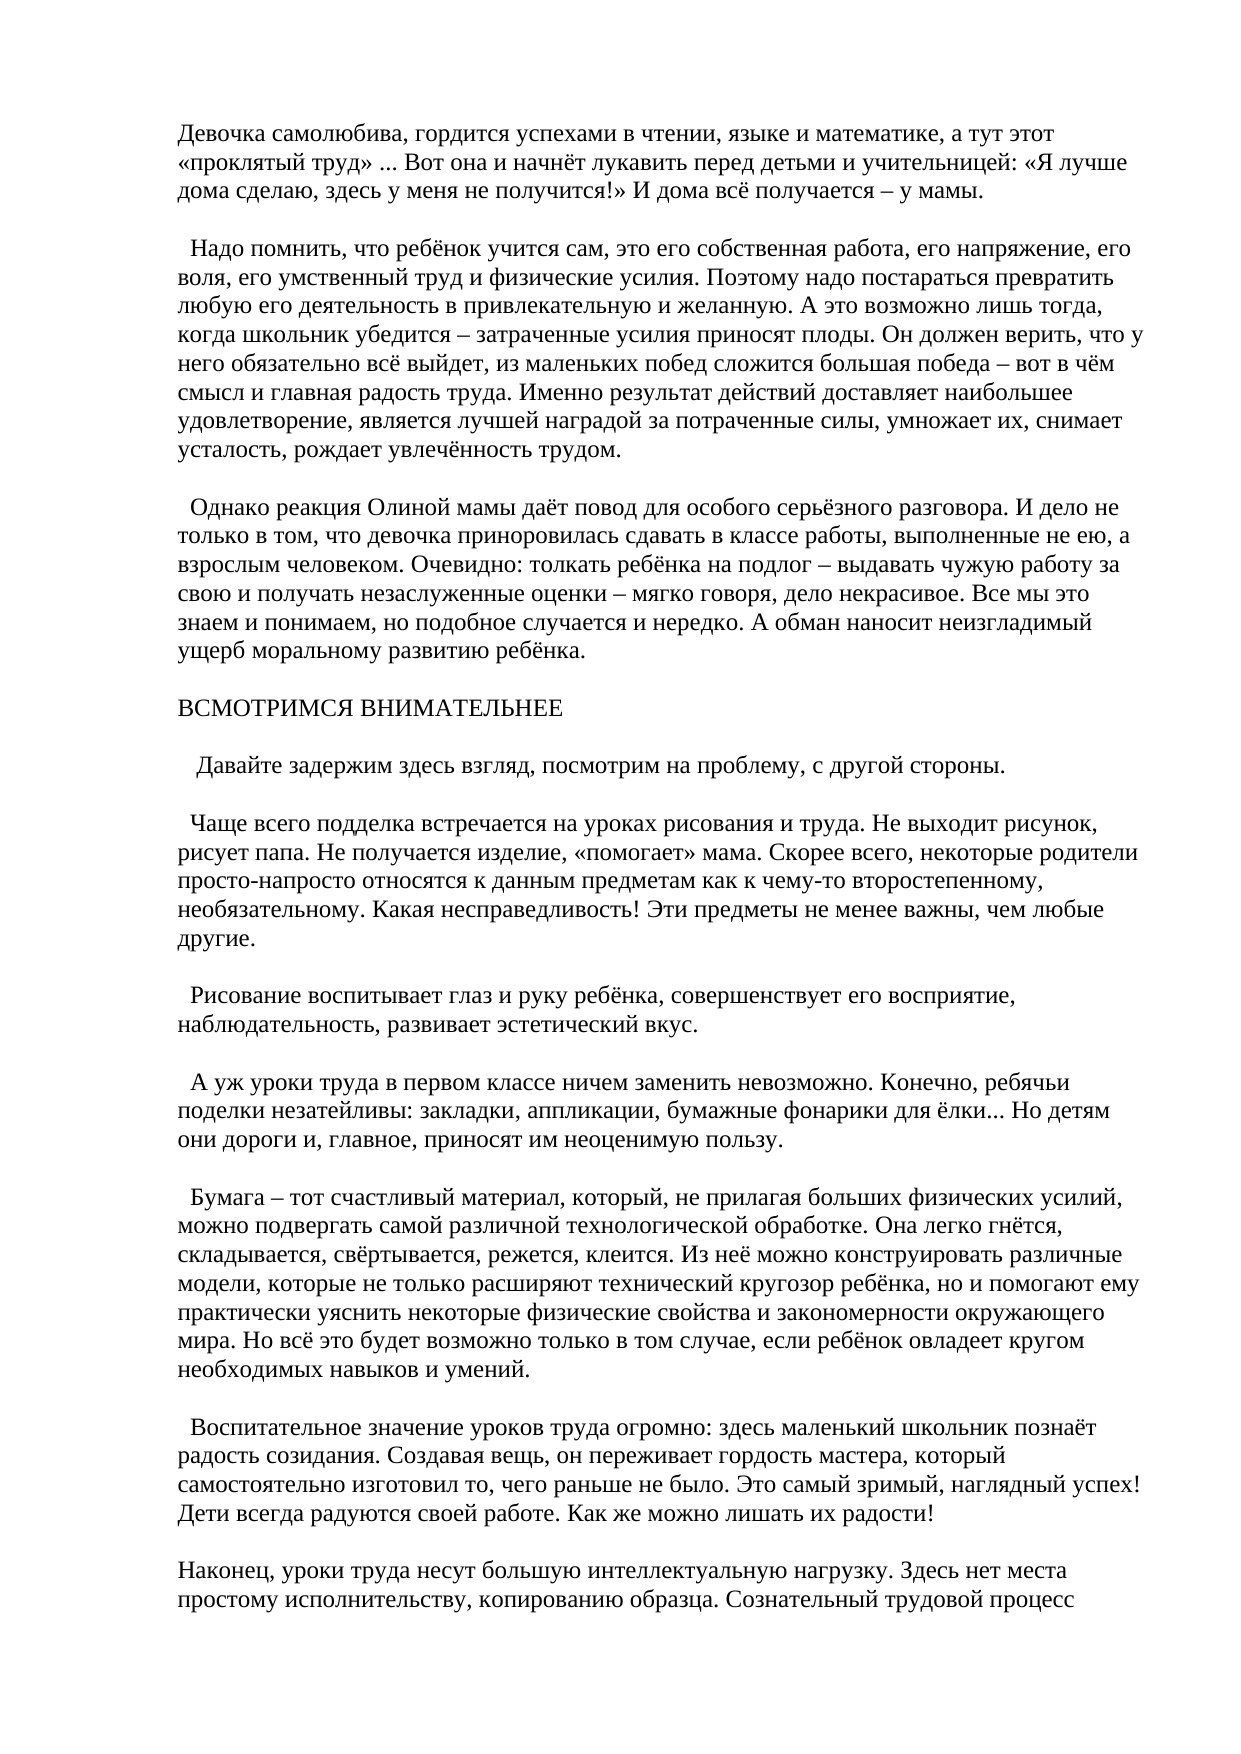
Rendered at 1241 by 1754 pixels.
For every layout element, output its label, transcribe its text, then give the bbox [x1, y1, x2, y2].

text ВСМОТРИМСЯ ВНИМАТЕЛЬНЕЕ [177, 693, 1152, 722]
text Рисование воспитывает глаз и руку ребёнка, совершенствует его восприятие, наблюдательность, развивает эстетический вкус. [177, 981, 1152, 1038]
text Надо помнить, что ребёнок учится сам, это его собственная работа, его напряжение, его воля, его умственный труд и физические усилия. Поэтому надо постараться превратить любую его деятельность в привлекательную и желанную. А это возможно лишь тогда, когда школьник убедится – затраченные усилия приносят плоды. Он должен верить, что у него обязательно всё выйдет, из маленьких побед сложится большая победа – вот в чём смысл и главная радость труда. Именно результат действий доставляет наибольшее удовлетворение, является лучшей наградой за потраченные силы, умножает их, снимает усталость, рождает увлечённость трудом. [177, 233, 1152, 463]
text Однако реакция Олиной мамы даёт повод для особого серьёзного разговора. И дело не только в том, что девочка приноровилась сдавать в классе работы, выполненные не ею, а взрослым человеком. Очевидно: толкать ребёнка на подлог – выдавать чужую работу за свою и получать незаслуженные оценки – мягко говоря, дело некрасивое. Все мы это знаем и понимаем, но подобное случается и нередко. А обман наносит неизгладимый ущерб моральному развитию ребёнка. [177, 492, 1152, 664]
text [177, 118, 1152, 204]
text Давайте задержим здесь взгляд, посмотрим на проблему, с другой стороны. [177, 751, 1152, 779]
text А уж уроки труда в первом классе ничем заменить невозможно. Конечно, ребячьи поделки незатейливы: закладки, аппликации, бумажные фонарики для ёлки... Но детям они дороги и, главное, приносят им неоценимую пользу. [177, 1067, 1152, 1153]
text Чаще всего подделка встречается на уроках рисования и труда. Не выходит рисунок, рисует папа. Не получается изделие, «помогает» мама. Скорее всего, некоторые родители просто-напросто относятся к данным предметам как к чему-то второстепенному, необязательному. Какая несправедливость! Эти предметы не менее важны, чем любые другие. [177, 808, 1152, 952]
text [177, 1556, 1152, 1613]
text Бумага – тот счастливый материал, который, не прилагая больших физических усилий, можно подвергать самой различной технологической обработке. Она легко гнётся, складывается, свёртывается, режется, клеится. Из неё можно конструировать различные модели, которые не только расширяют технический кругозор ребёнка, но и помогают ему практически уяснить некоторые физические свойства и закономерности окружающего мира. Но всё это будет возможно только в том случае, если ребёнок овладеет кругом необходимых навыков и умений. [177, 1182, 1152, 1383]
text Воспитательное значение уроков труда огромно: здесь маленький школьник познаёт радость созидания. Создавая вещь, он переживает гордость мастера, который самостоятельно изготовил то, чего раньше не было. Это самый зримый, наглядный успех! Дети всегда радуются своей работе. Как же можно лишать их радости! [177, 1412, 1152, 1527]
